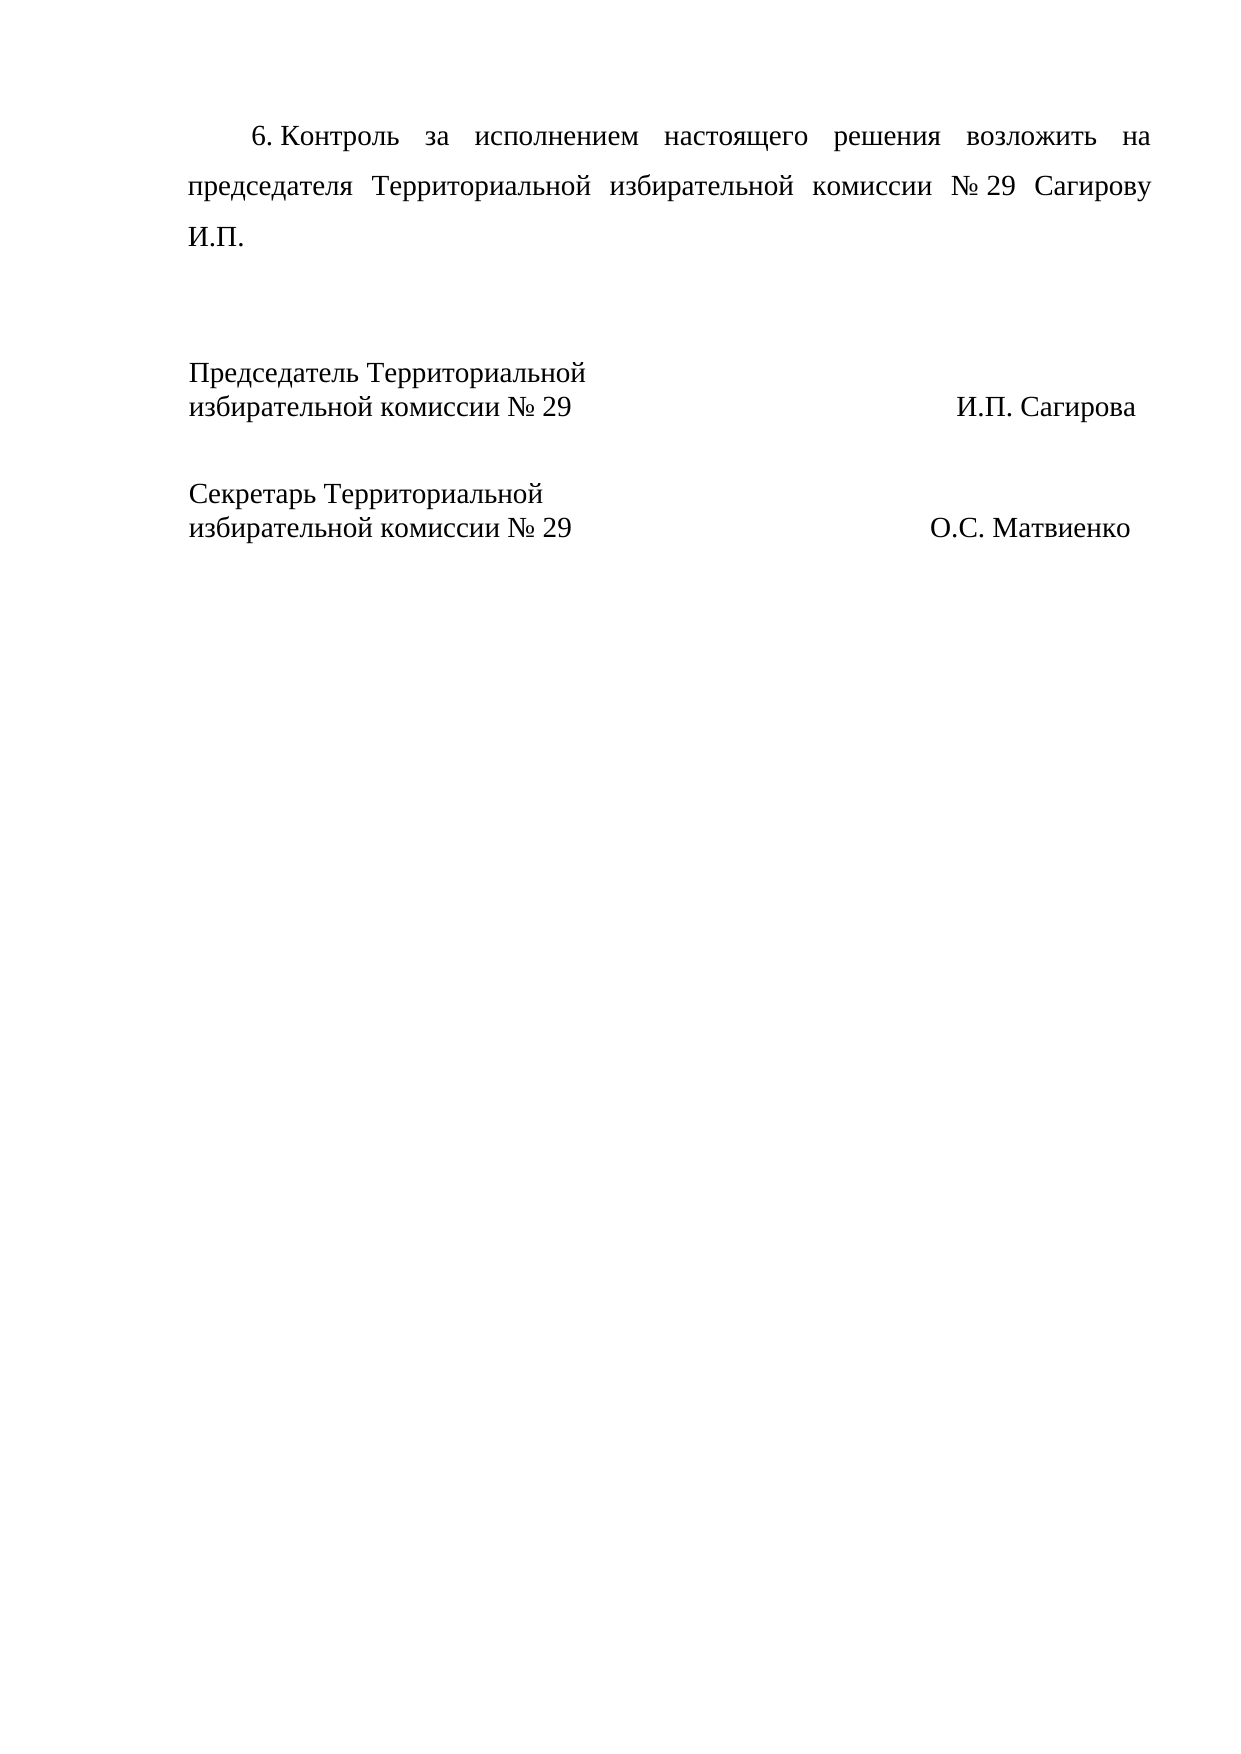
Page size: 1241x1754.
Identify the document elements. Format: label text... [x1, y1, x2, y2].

table_header И.П. Сагирова [846, 355, 1137, 443]
table_cell О.С. Матвиенко [846, 443, 1152, 564]
text 6. Контроль за исполнением настоящего решения возложить на председателя Территориальной избирательной комиссии № 29 Сагирову И.П. [188, 118, 1152, 252]
table_cell Секретарь Территориальной избирательной комиссии № 29 [177, 443, 846, 564]
table_header Председатель Территориальной избирательной комиссии № 29 [177, 355, 846, 443]
